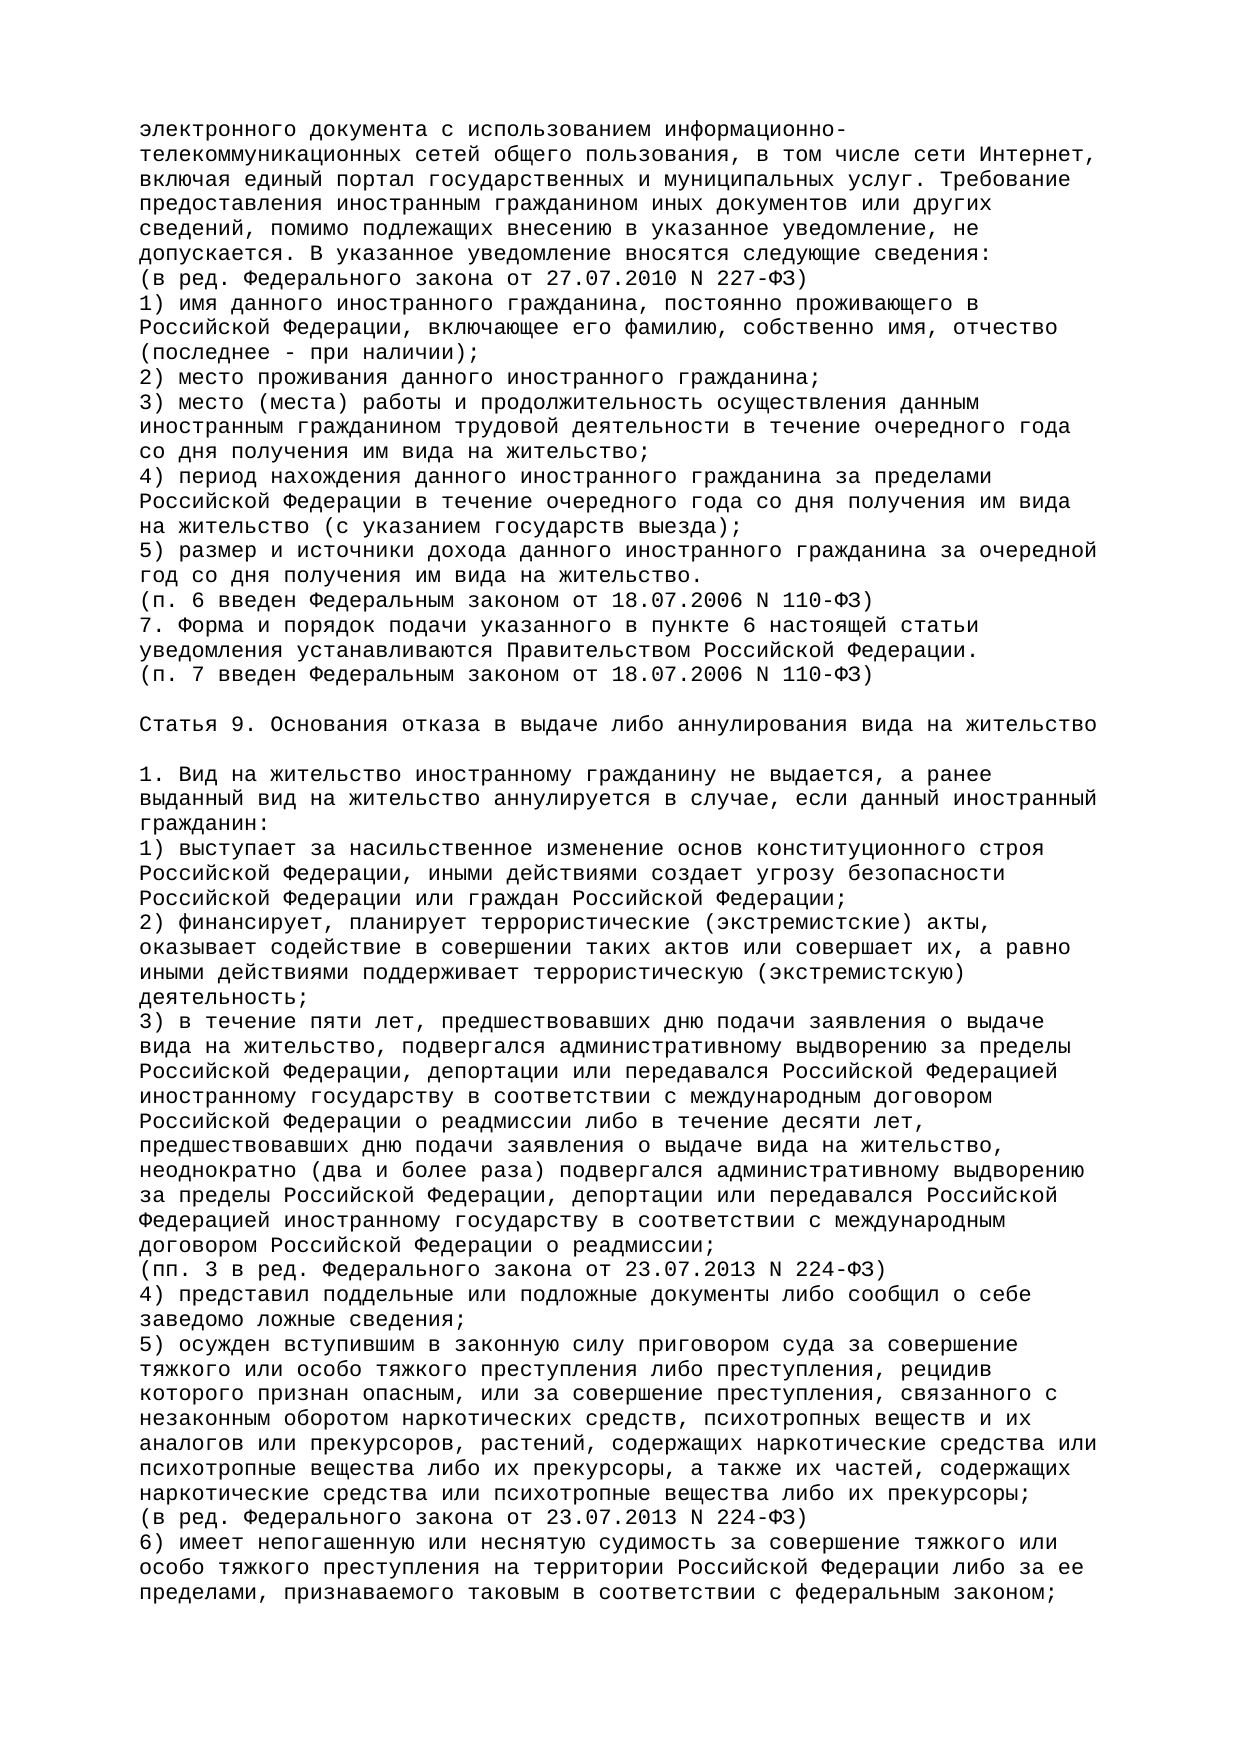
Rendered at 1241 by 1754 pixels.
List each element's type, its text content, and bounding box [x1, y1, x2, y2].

text 2) место проживания данного иностранного гражданина; [139, 366, 1101, 391]
text (п. 6 введен Федеральным законом от 18.07.2006 N 110-ФЗ) [139, 589, 1101, 614]
text 2) финансирует, планирует террористические (экстремистские) акты, оказывает содействие в совершении таких актов или совершает их, а равно иными действиями поддерживает террористическую (экстремистскую) деятельность; [139, 911, 1101, 1011]
text (в ред. Федерального закона от 23.07.2013 N 224-ФЗ) [139, 1506, 1101, 1531]
text 6) имеет непогашенную или неснятую судимость за совершение тяжкого или особо тяжкого преступления на территории Российской Федерации либо за ее пределами, признаваемого таковым в соответствии с федеральным законом; [139, 1531, 1101, 1606]
text (пп. 3 в ред. Федерального закона от 23.07.2013 N 224-ФЗ) [139, 1258, 1101, 1283]
text 3) место (места) работы и продолжительность осуществления данным иностранным гражданином трудовой деятельности в течение очередного года со дня получения им вида на жительство; [139, 391, 1101, 465]
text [139, 118, 1101, 267]
text 1) имя данного иностранного гражданина, постоянно проживающего в Российской Федерации, включающее его фамилию, собственно имя, отчество (последнее - при наличии); [139, 292, 1101, 366]
text 5) осужден вступившим в законную силу приговором суда за совершение тяжкого или особо тяжкого преступления либо преступления, рецидив которого признан опасным, или за совершение преступления, связанного с незаконным оборотом наркотических средств, психотропных веществ и их аналогов или прекурсоров, растений, содержащих наркотические средства или психотропные вещества либо их прекурсоры, а также их частей, содержащих наркотические средства или психотропные вещества либо их прекурсоры; [139, 1333, 1101, 1506]
text 5) размер и источники дохода данного иностранного гражданина за очередной год со дня получения им вида на жительство. [139, 539, 1101, 589]
text 7. Форма и порядок подачи указанного в пункте 6 настоящей статьи уведомления устанавливаются Правительством Российской Федерации. [139, 614, 1101, 663]
text 4) период нахождения данного иностранного гражданина за пределами Российской Федерации в течение очередного года со дня получения им вида на жительство (с указанием государств выезда); [139, 465, 1101, 539]
text 3) в течение пяти лет, предшествовавших дню подачи заявления о выдаче вида на жительство, подвергался административному выдворению за пределы Российской Федерации, депортации или передавался Российской Федерацией иностранному государству в соответствии с международным договором Российской Федерации о реадмиссии либо в течение десяти лет, предшествовавших дню подачи заявления о выдаче вида на жительство, неоднократно (два и более раза) подвергался административному выдворению за пределы Российской Федерации, депортации или передавался Российской Федерацией иностранному государству в соответствии с международным договором Российской Федерации о реадмиссии; [139, 1011, 1101, 1258]
text 4) представил поддельные или подложные документы либо сообщил о себе заведомо ложные сведения; [139, 1283, 1101, 1333]
text (п. 7 введен Федеральным законом от 18.07.2006 N 110-ФЗ) [139, 663, 1101, 688]
text Статья 9. Основания отказа в выдаче либо аннулирования вида на жительство [139, 713, 1101, 738]
text 1) выступает за насильственное изменение основ конституционного строя Российской Федерации, иными действиями создает угрозу безопасности Российской Федерации или граждан Российской Федерации; [139, 837, 1101, 911]
text (в ред. Федерального закона от 27.07.2010 N 227-ФЗ) [139, 267, 1101, 292]
text 1. Вид на жительство иностранному гражданину не выдается, а ранее выданный вид на жительство аннулируется в случае, если данный иностранный гражданин: [139, 763, 1101, 837]
